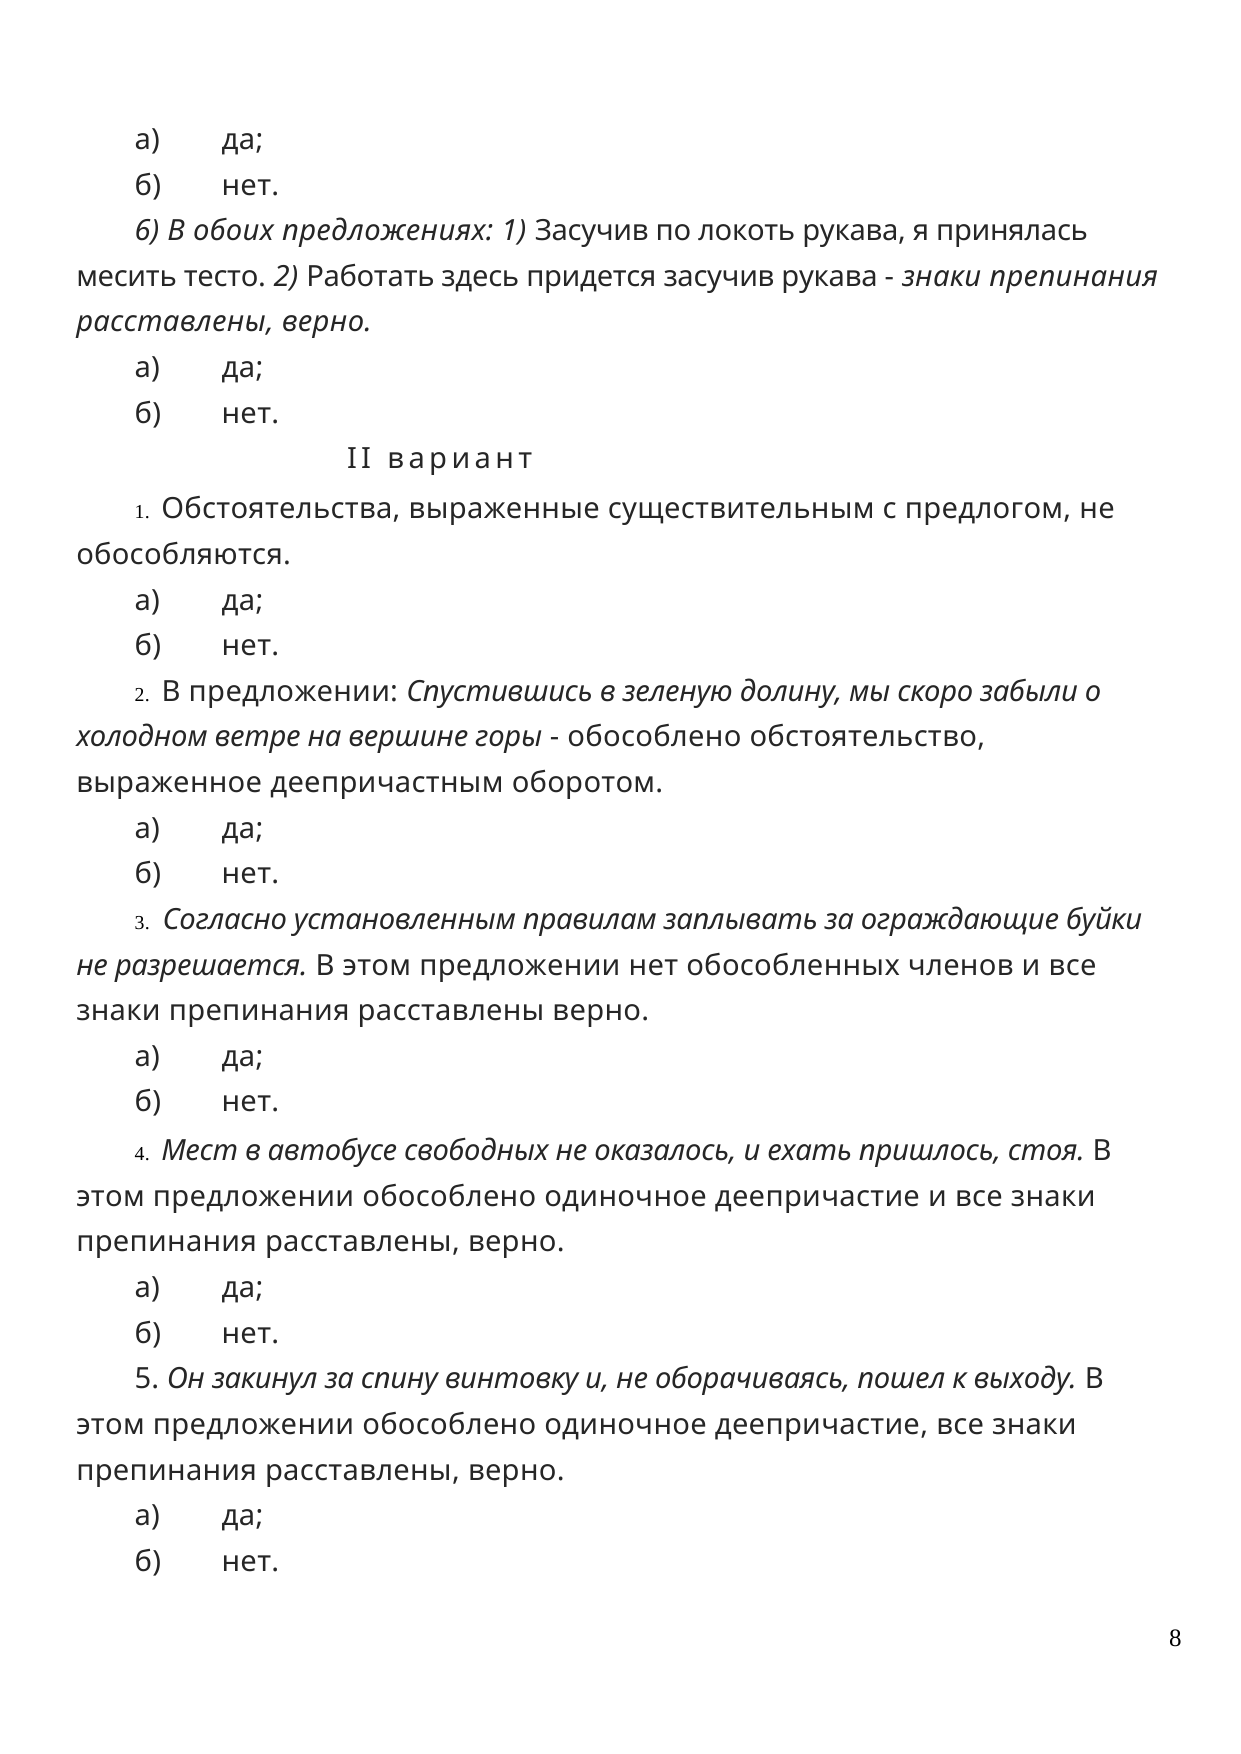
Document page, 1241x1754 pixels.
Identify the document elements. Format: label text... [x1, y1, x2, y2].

text II вариант [347, 437, 1181, 477]
text б) нет. [76, 1312, 1181, 1352]
list Обстоятельства, выраженные существительным с предлогом, не обособляются. [76, 488, 1177, 573]
text а) да; [76, 1494, 1181, 1534]
text б) нет. [76, 1081, 1181, 1120]
text а) да; [76, 579, 1181, 618]
text а) да; [76, 1035, 1181, 1075]
text б) нет. [76, 392, 1181, 432]
list Мест в автобусе свободных не оказалось, и ехать пришлось, стоя. В этом предложении обособлено одиночное деепричастие и все знаки препинания расставлены, верно. [76, 1129, 1177, 1260]
list В предложении: Спустившись в зеленую долину, мы скоро забыли о холодном ветре на вершине горы - обособлено обстоятельство, выраженное деепричастным оборотом. [76, 670, 1177, 801]
text б) нет. [76, 624, 1181, 664]
text а) да; [76, 118, 1179, 158]
list Согласно установленным правилам заплывать за ограждающие буйки не разрешается. В этом предложении нет обособленных членов и все знаки препинания расставлены верно. [76, 898, 1177, 1029]
text а) да; [76, 346, 1181, 386]
text а) да; [76, 807, 1181, 847]
text 5. Он закинул за спину винтовку и, не оборачиваясь, пошел к выходу. В этом предложении обособлено одиночное деепричастие, все знаки препинания расставлены, верно. [76, 1358, 1179, 1488]
text б) нет. [76, 164, 1179, 203]
text 6) В обоих предложениях: 1) Засучив по локоть рукава, я принялась месить тесто. 2) Работать здесь придется засучив рукава - знаки препинания расставлены, верно. [76, 209, 1177, 340]
text б) нет. [76, 853, 1181, 892]
text б) нет. [76, 1540, 1181, 1580]
text а) да; [76, 1266, 1181, 1306]
